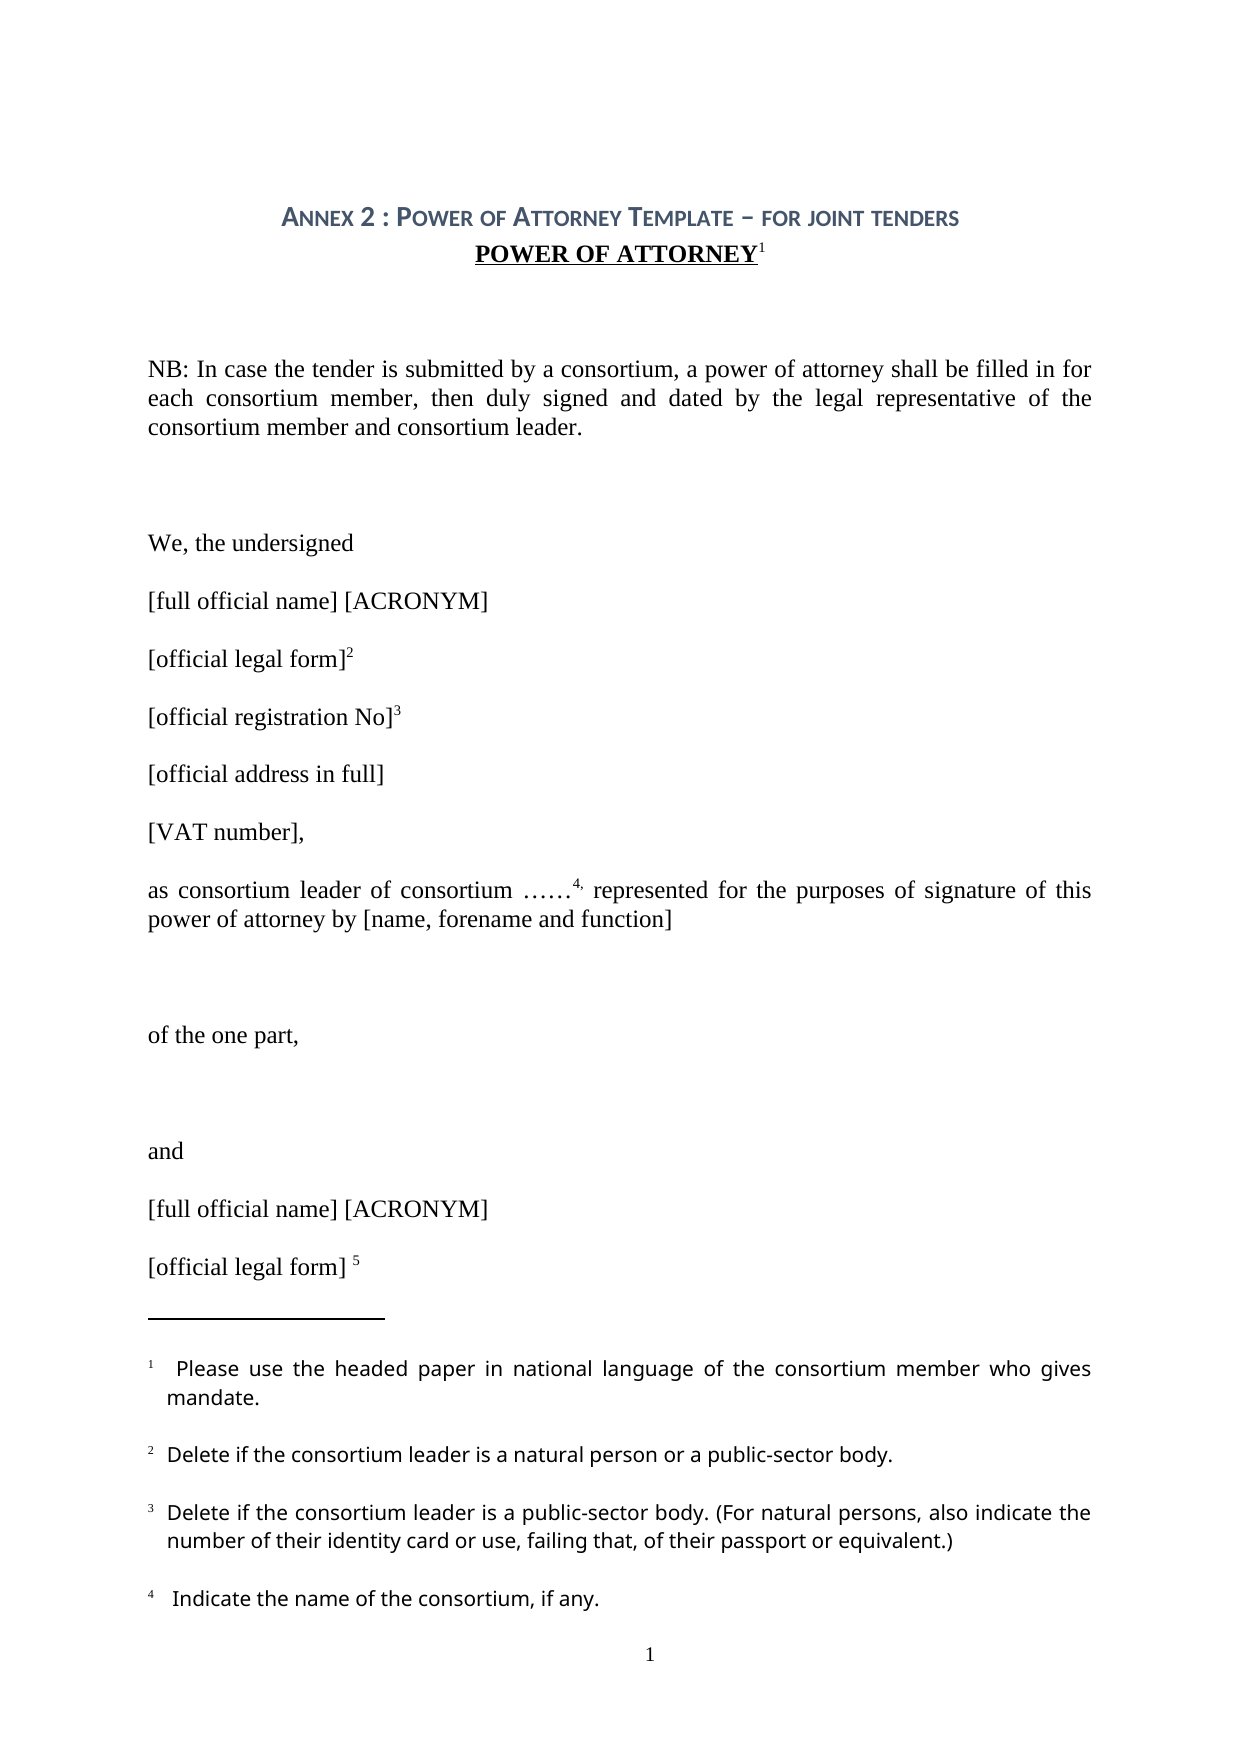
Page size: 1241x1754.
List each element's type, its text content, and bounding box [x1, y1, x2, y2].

text [full official name] [ACRONYM] [148, 586, 1092, 614]
text POWER OF ATTORNEY [148, 239, 1092, 267]
text [official address in full] [148, 759, 1092, 788]
text [official legal form] [148, 644, 1092, 672]
text [VAT number], [148, 817, 1092, 846]
text We, the undersigned [148, 528, 1092, 557]
text [official registration No] [148, 702, 1092, 730]
text of the one part, [148, 1020, 1092, 1049]
text and [148, 1136, 1092, 1164]
text NB: In case the tender is submitted by a consortium, a power of attorney shall be filled in for each consortium member, then duly signed and dated by the legal representative of the consortium member and consortium leader. [148, 354, 1092, 441]
text [official legal form] [148, 1252, 1092, 1280]
text as consortium leader of consortium ……, represented for the purposes of signature of this power of attorney by [name, forename and function] [148, 875, 1092, 933]
subtitle Annex 2 : Power of Attorney Template – for joint tenders [148, 198, 1092, 233]
text [full official name] [ACRONYM] [148, 1194, 1092, 1222]
